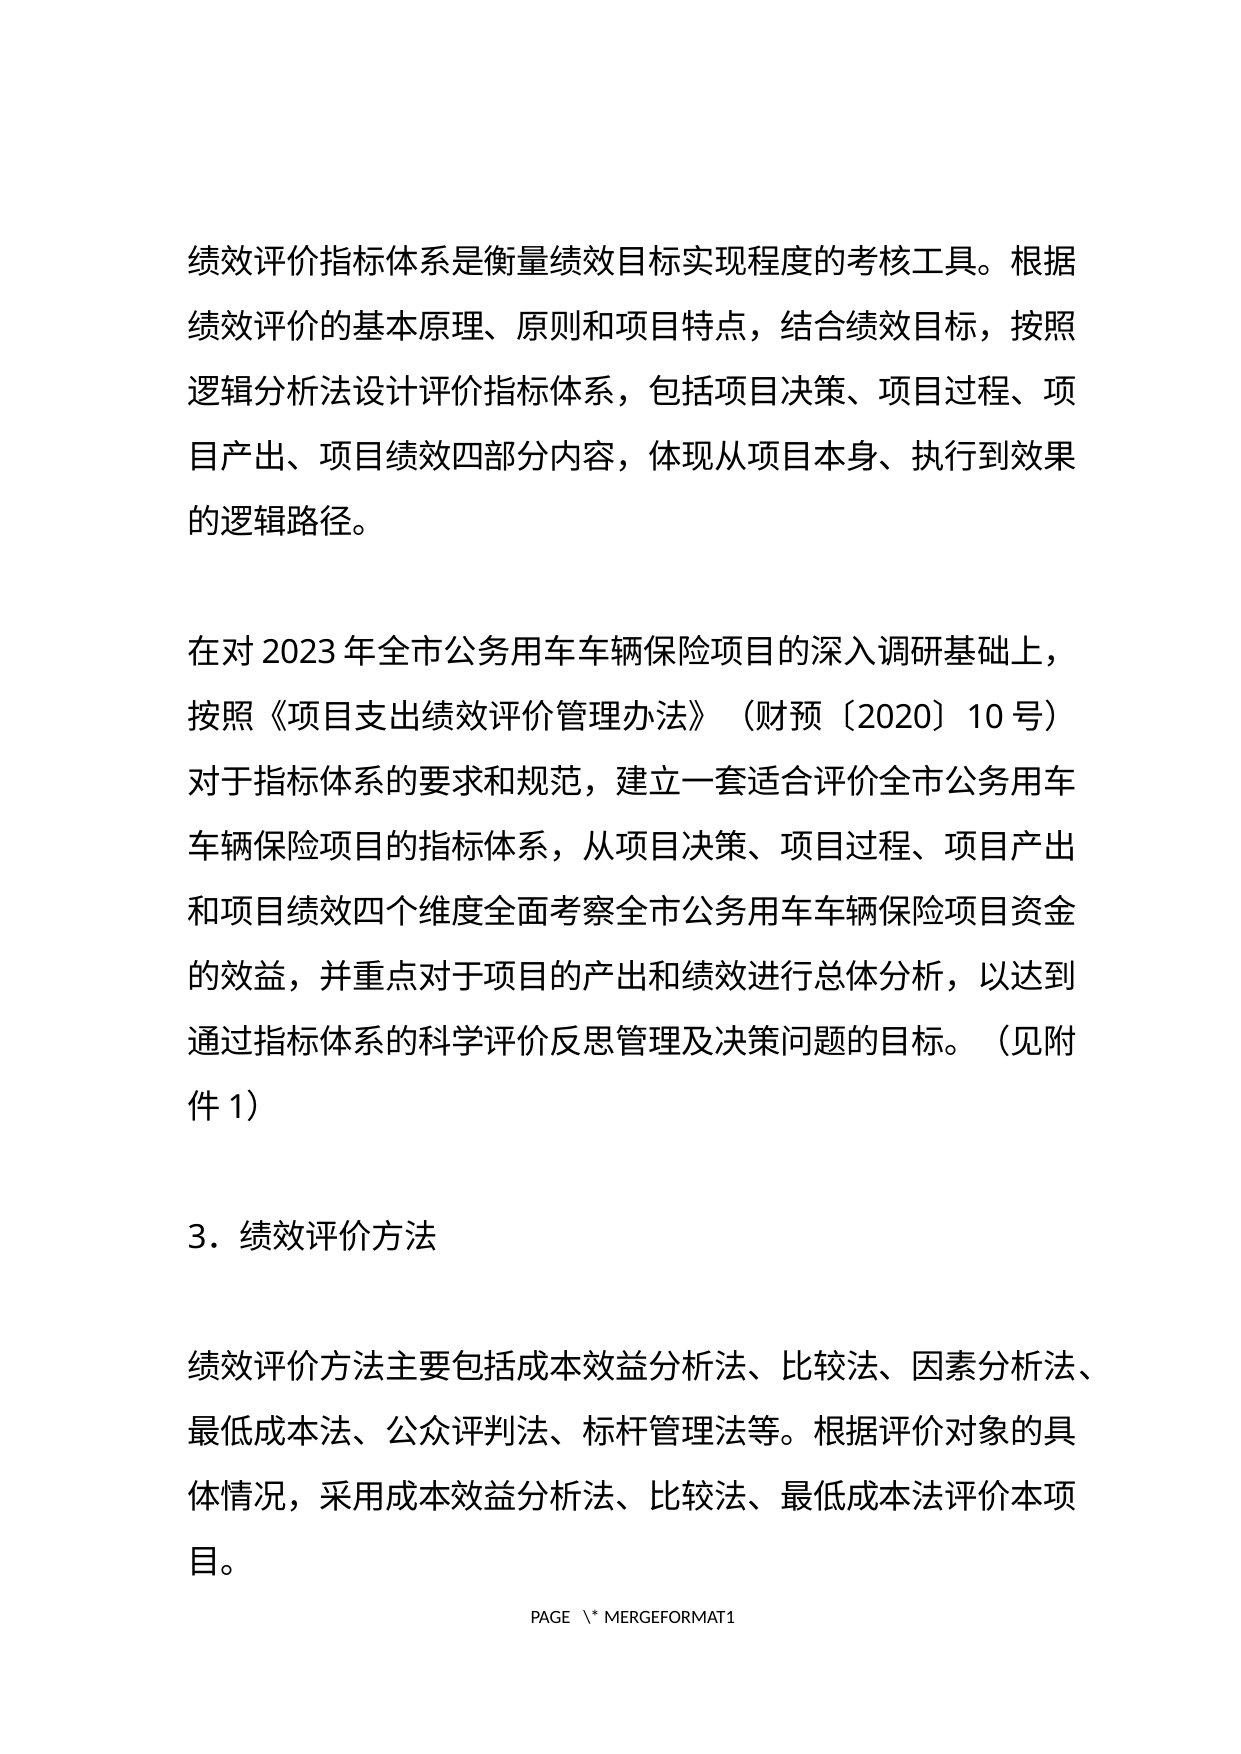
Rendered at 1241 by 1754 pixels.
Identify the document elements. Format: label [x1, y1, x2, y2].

text [187, 162, 1078, 1592]
